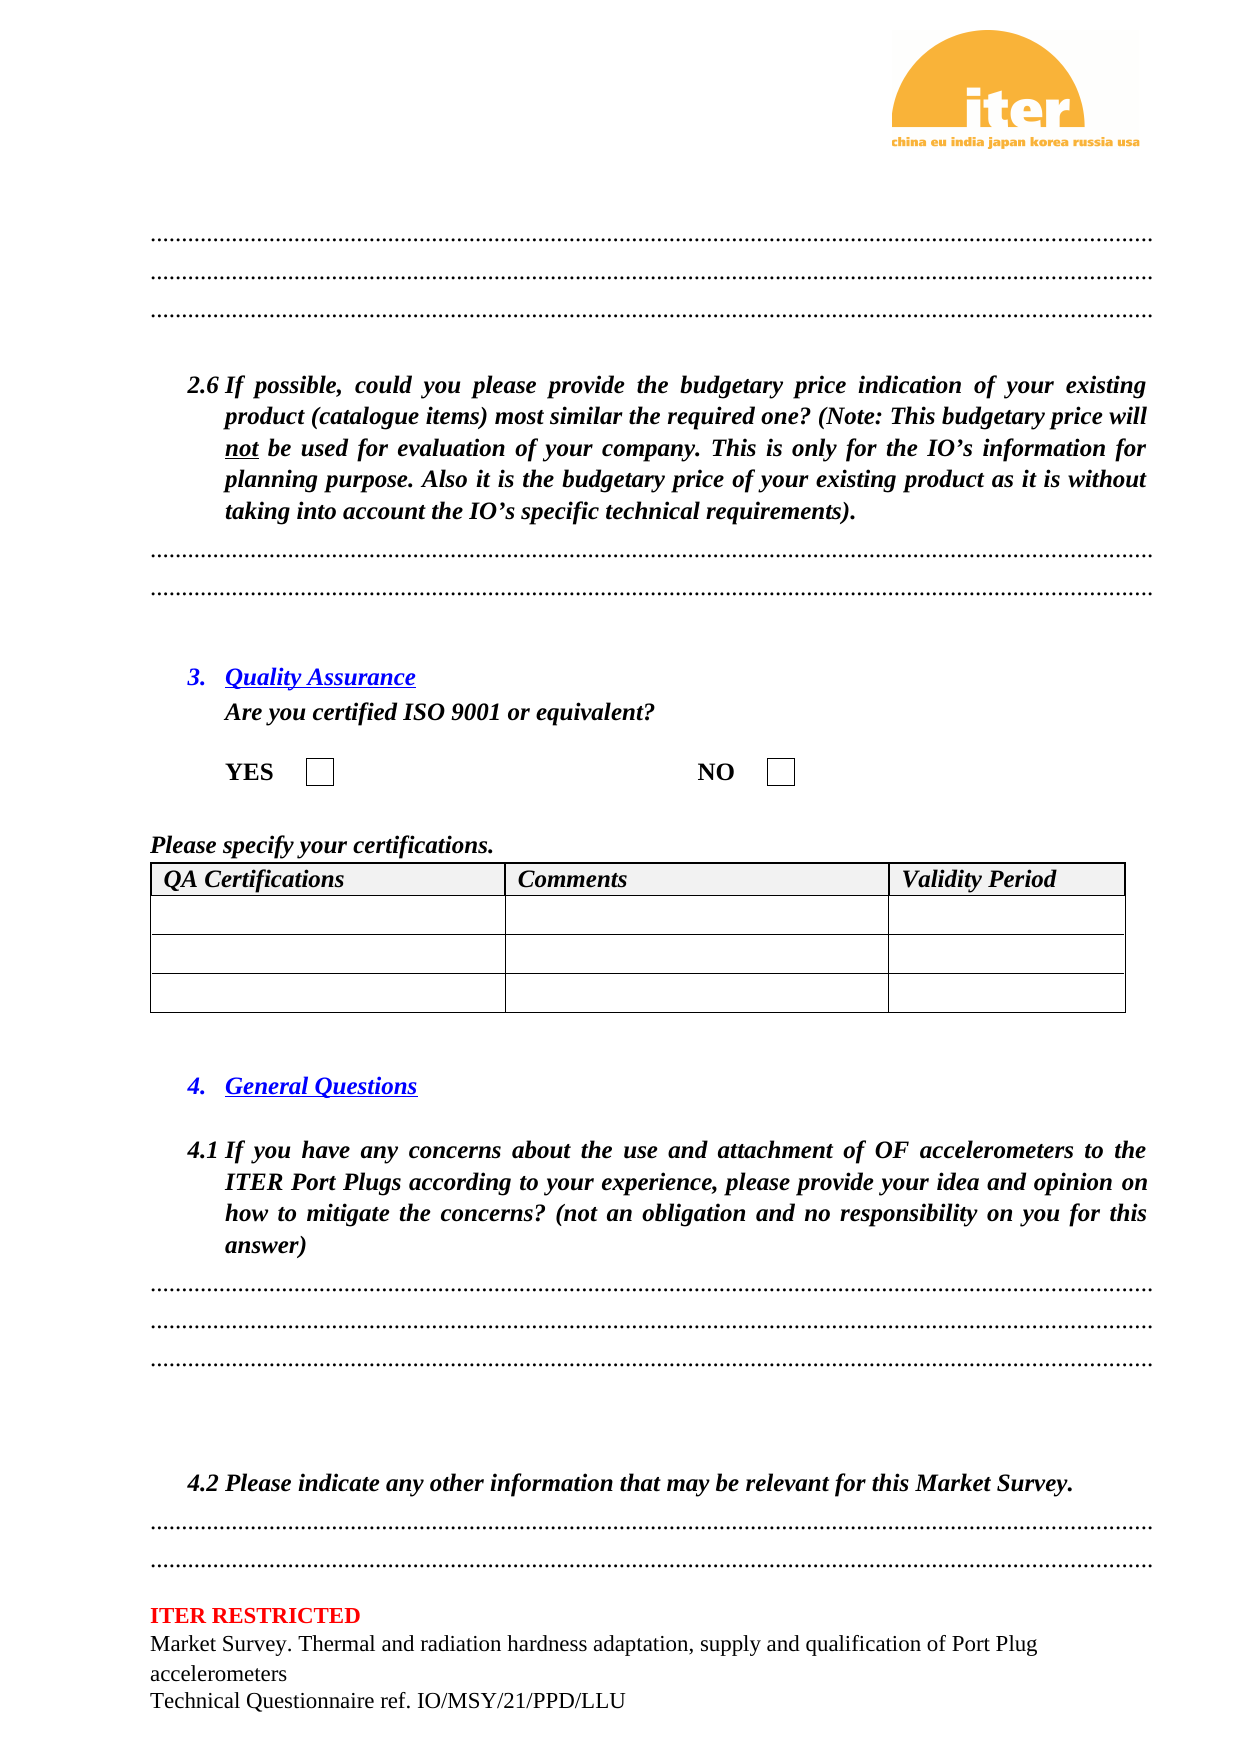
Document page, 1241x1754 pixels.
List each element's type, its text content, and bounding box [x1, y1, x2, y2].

table_cell [889, 934, 1125, 973]
list Please indicate any other information that may be relevant for this Market Survey. [187, 1468, 1150, 1497]
subtitle General Questions [187, 1071, 1150, 1100]
picture [892, 30, 1140, 149]
text Please specify your certifications. [150, 831, 1150, 859]
table_cell [506, 896, 888, 934]
table_cell [889, 896, 1125, 934]
table_header QA Certifications [152, 864, 504, 895]
table_cell [151, 935, 505, 973]
text Are you certified ISO 9001 or equivalent? [225, 697, 1150, 725]
table_header Validity Period [890, 864, 1124, 895]
subtitle Quality Assurance [187, 662, 1150, 690]
table_cell [506, 935, 888, 973]
list If possible, could you please provide the budgetary price indication of your existing product (catalogue items) most similar the required one? (Note: This budgetary price will not be used for evaluation of your company. This is only for the IO’s information for planning purpose. Also it is the budgetary price of your existing product as it is without taking into account the IO’s specific technical requirements). [187, 370, 1150, 525]
table_cell [889, 973, 1125, 1012]
table_header Comments [506, 864, 888, 895]
list If you have any concerns about the use and attachment of OF accelerometers to the ITER Port Plugs according to your experience, please provide your idea and opinion on how to mitigate the concerns? (not an obligation and no responsibility on you for this answer) [187, 1135, 1150, 1258]
text YES NO [150, 757, 1150, 786]
table_cell [506, 974, 888, 1012]
table_cell [151, 896, 505, 934]
table_cell [151, 974, 505, 1012]
